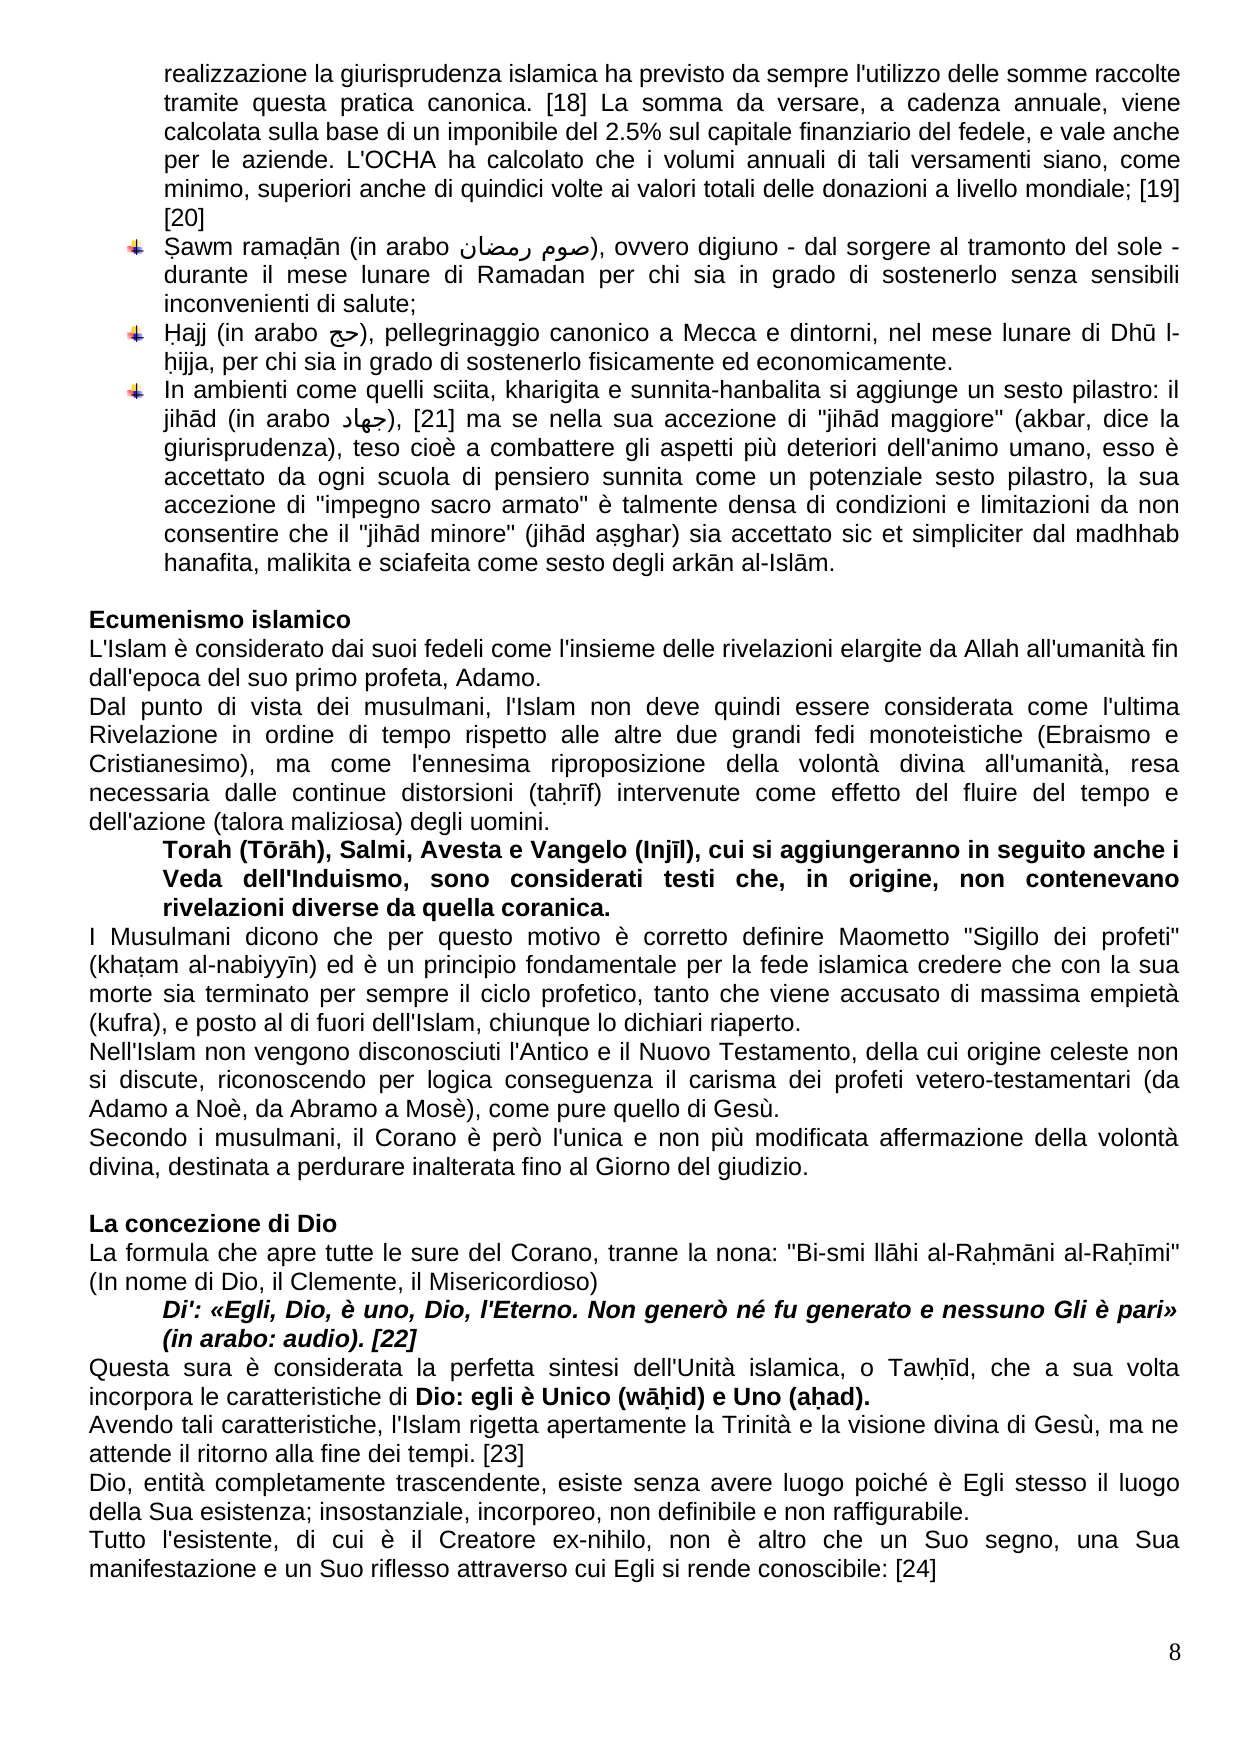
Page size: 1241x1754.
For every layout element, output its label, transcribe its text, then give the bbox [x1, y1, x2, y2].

text Dio, entità completamente trascendente, esiste senza avere luogo poiché è Egli stesso il luogo della Sua esistenza; insostanziale, incorporeo, non definibile e non raffigurabile. [89, 1468, 1181, 1525]
text Ecumenismo islamico [89, 605, 1181, 634]
text Questa sura è considerata la perfetta sintesi dell'Unità islamica, o Tawḥīd, che a sua volta incorpora le caratteristiche di Dio: egli è Unico (wāḥid) e Uno (aḥad). [89, 1353, 1181, 1410]
picture [127, 238, 144, 255]
picture [127, 324, 144, 342]
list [126, 59, 1181, 232]
picture [127, 382, 144, 399]
text Nell'Islam non vengono disconosciuti l'Antico e il Nuovo Testamento, della cui origine celeste non si discute, riconoscendo per logica conseguenza il carisma dei profeti vetero-testamentari (da Adamo a Noè, da Abramo a Mosè), come pure quello di Gesù. [89, 1037, 1181, 1123]
list Ḥajj (in arabo حج), pellegrinaggio canonico a Mecca e dintorni, nel mese lunare di Dhū l-ḥijja, per chi sia in grado di sostenerlo fisicamente ed economicamente. [126, 318, 1181, 375]
text Tutto l'esistente, di cui è il Creatore ex-nihilo, non è altro che un Suo segno, una Sua manifestazione e un Suo riflesso attraverso cui Egli si rende conoscibile: [24] [89, 1525, 1181, 1583]
text L'Islam è considerato dai suoi fedeli come l'insieme delle rivelazioni elargite da Allah all'umanità fin dall'epoca del suo primo profeta, Adamo. [89, 634, 1181, 692]
text Secondo i musulmani, il Corano è però l'unica e non più modificata affermazione della volontà divina, destinata a perdurare inalterata fino al Giorno del giudizio. [89, 1123, 1181, 1180]
list Ṣawm ramaḍān (in arabo صوم رمضان), ovvero digiuno - dal sorgere al tramonto del sole - durante il mese lunare di Ramadan per chi sia in grado di sostenerlo senza sensibili inconvenienti di salute; [126, 232, 1181, 318]
text Torah (Tōrāh), Salmi, Avesta e Vangelo (Injīl), cui si aggiungeranno in seguito anche i Veda dell'Induismo, sono considerati testi che, in origine, non contenevano rivelazioni diverse da quella coranica. [162, 835, 1181, 922]
text I Musulmani dicono che per questo motivo è corretto definire Maometto "Sigillo dei profeti" (khaṭam al-nabiyyīn) ed è un principio fondamentale per la fede islamica credere che con la sua morte sia terminato per sempre il ciclo profetico, tanto che viene accusato di massima empietà (kufra), e posto al di fuori dell'Islam, chiunque lo dichiari riaperto. [89, 922, 1181, 1037]
text Avendo tali caratteristiche, l'Islam rigetta apertamente la Trinità e la visione divina di Gesù, ma ne attende il ritorno alla fine dei tempi. [23] [89, 1410, 1181, 1468]
text Dal punto di vista dei musulmani, l'Islam non deve quindi essere considerata come l'ultima Rivelazione in ordine di tempo rispetto alle altre due grandi fedi monoteistiche (Ebraismo e Cristianesimo), ma come l'ennesima riproposizione della volontà divina all'umanità, resa necessaria dalle continue distorsioni (taḥrīf) intervenute come effetto del fluire del tempo e dell'azione (talora maliziosa) degli uomini. [89, 692, 1181, 835]
text La formula che apre tutte le sure del Corano, tranne la nona: "Bi-smi llāhi al-Raḥmāni al-Raḥīmi" (In nome di Dio, il Clemente, il Misericordioso) [89, 1238, 1181, 1295]
text Di': «Egli, Dio, è uno, Dio, l'Eterno. Non generò né fu generato e nessuno Gli è pari» (in arabo: audio). [22] [162, 1295, 1181, 1353]
text La concezione di Dio [89, 1209, 1181, 1238]
list In ambienti come quelli sciita, kharigita e sunnita-hanbalita si aggiunge un sesto pilastro: il jihād (in arabo ﺟﻬﺎﺩ), [21] ma se nella sua accezione di "jihād maggiore" (akbar, dice la giurisprudenza), teso cioè a combattere gli aspetti più deteriori dell'animo umano, esso è accettato da ogni scuola di pensiero sunnita come un potenziale sesto pilastro, la sua accezione di "impegno sacro armato" è talmente densa di condizioni e limitazioni da non consentire che il "jihād minore" (jihād aṣghar) sia accettato sic et simpliciter dal madhhab hanafita, malikita e sciafeita come sesto degli arkān al-Islām. [126, 375, 1181, 577]
